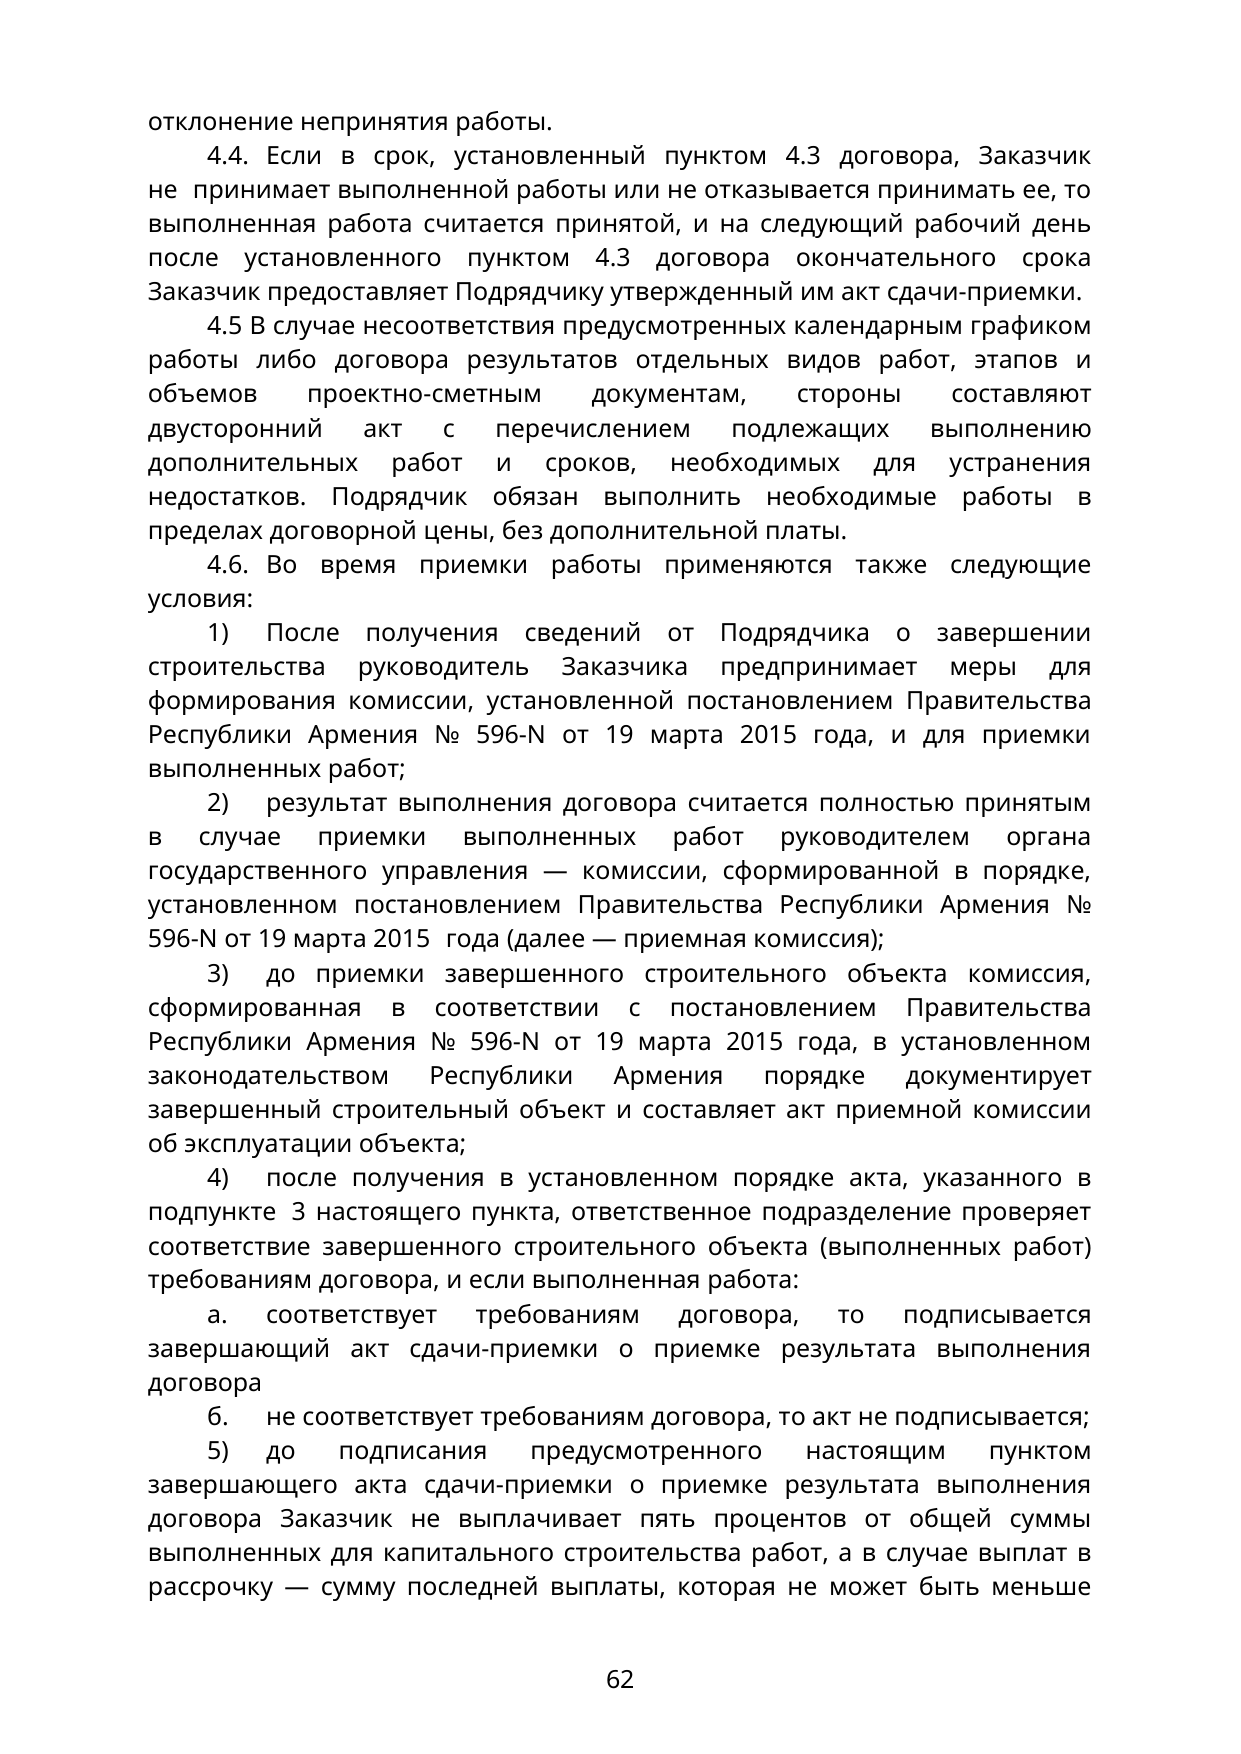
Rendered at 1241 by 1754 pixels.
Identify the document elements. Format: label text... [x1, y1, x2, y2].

text 1) После получения сведений от Подрядчика о завершении строительства руководитель Заказчика предпринимает меры для формирования комиссии, установленной постановлением Правительства Республики Армения № 596-N от 19 марта 2015 года, и для приемки выполненных работ; [148, 614, 1092, 785]
text б. не соответствует требованиям договора, то акт не подписывается; [148, 1398, 1092, 1432]
text 4) после получения в установленном порядке акта, указанного в подпункте 3 настоящего пункта, ответственное подразделение проверяет соответствие завершенного строительного объекта (выполненных работ) требованиям договора, и если выполненная работа: [148, 1160, 1092, 1296]
text а. соответствует требованиям договора, то подписывается завершающий акт сдачи-приемки о приемке результата выполнения договора [148, 1296, 1092, 1398]
text 2) результат выполнения договора считается полностью принятым в случае приемки выполненных работ руководителем органа государственного управления — комиссии, сформированной в порядке, установленном постановлением Правительства Республики Армения № 596-N от 19 марта 2015 года (далее — приемная комиссия); [148, 785, 1092, 955]
text 4.6. Во время приемки работы применяются также следующие условия: [148, 546, 1092, 614]
text 3) до приемки завершенного строительного объекта комиссия, сформированная в соответствии с постановлением Правительства Республики Армения № 596-N от 19 марта 2015 года, в установленном законодательством Республики Армения порядке документирует завершенный строительный объект и составляет акт приемной комиссии об эксплуатации объекта; [148, 955, 1092, 1160]
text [148, 1432, 1092, 1603]
text 4.4. Если в срок, установленный пунктом 4.3 договора, Заказчик не принимает выполненной работы или не отказывается принимать ее, то выполненная работа считается принятой, и на следующий рабочий день после установленного пунктом 4.3 договора окончательного срока Заказчик предоставляет Подрядчику утвержденный им акт сдачи-приемки. [148, 137, 1092, 308]
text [148, 103, 1092, 137]
text 4.5 В случае несоответствия предусмотренных календарным графиком работы либо договора результатов отдельных видов работ, этапов и объемов проектно-сметным документам, стороны составляют двусторонний акт с перечислением подлежащих выполнению дополнительных работ и сроков, необходимых для устранения недостатков. Подрядчик обязан выполнить необходимые работы в пределах договорной цены, без дополнительной платы. [148, 308, 1092, 546]
